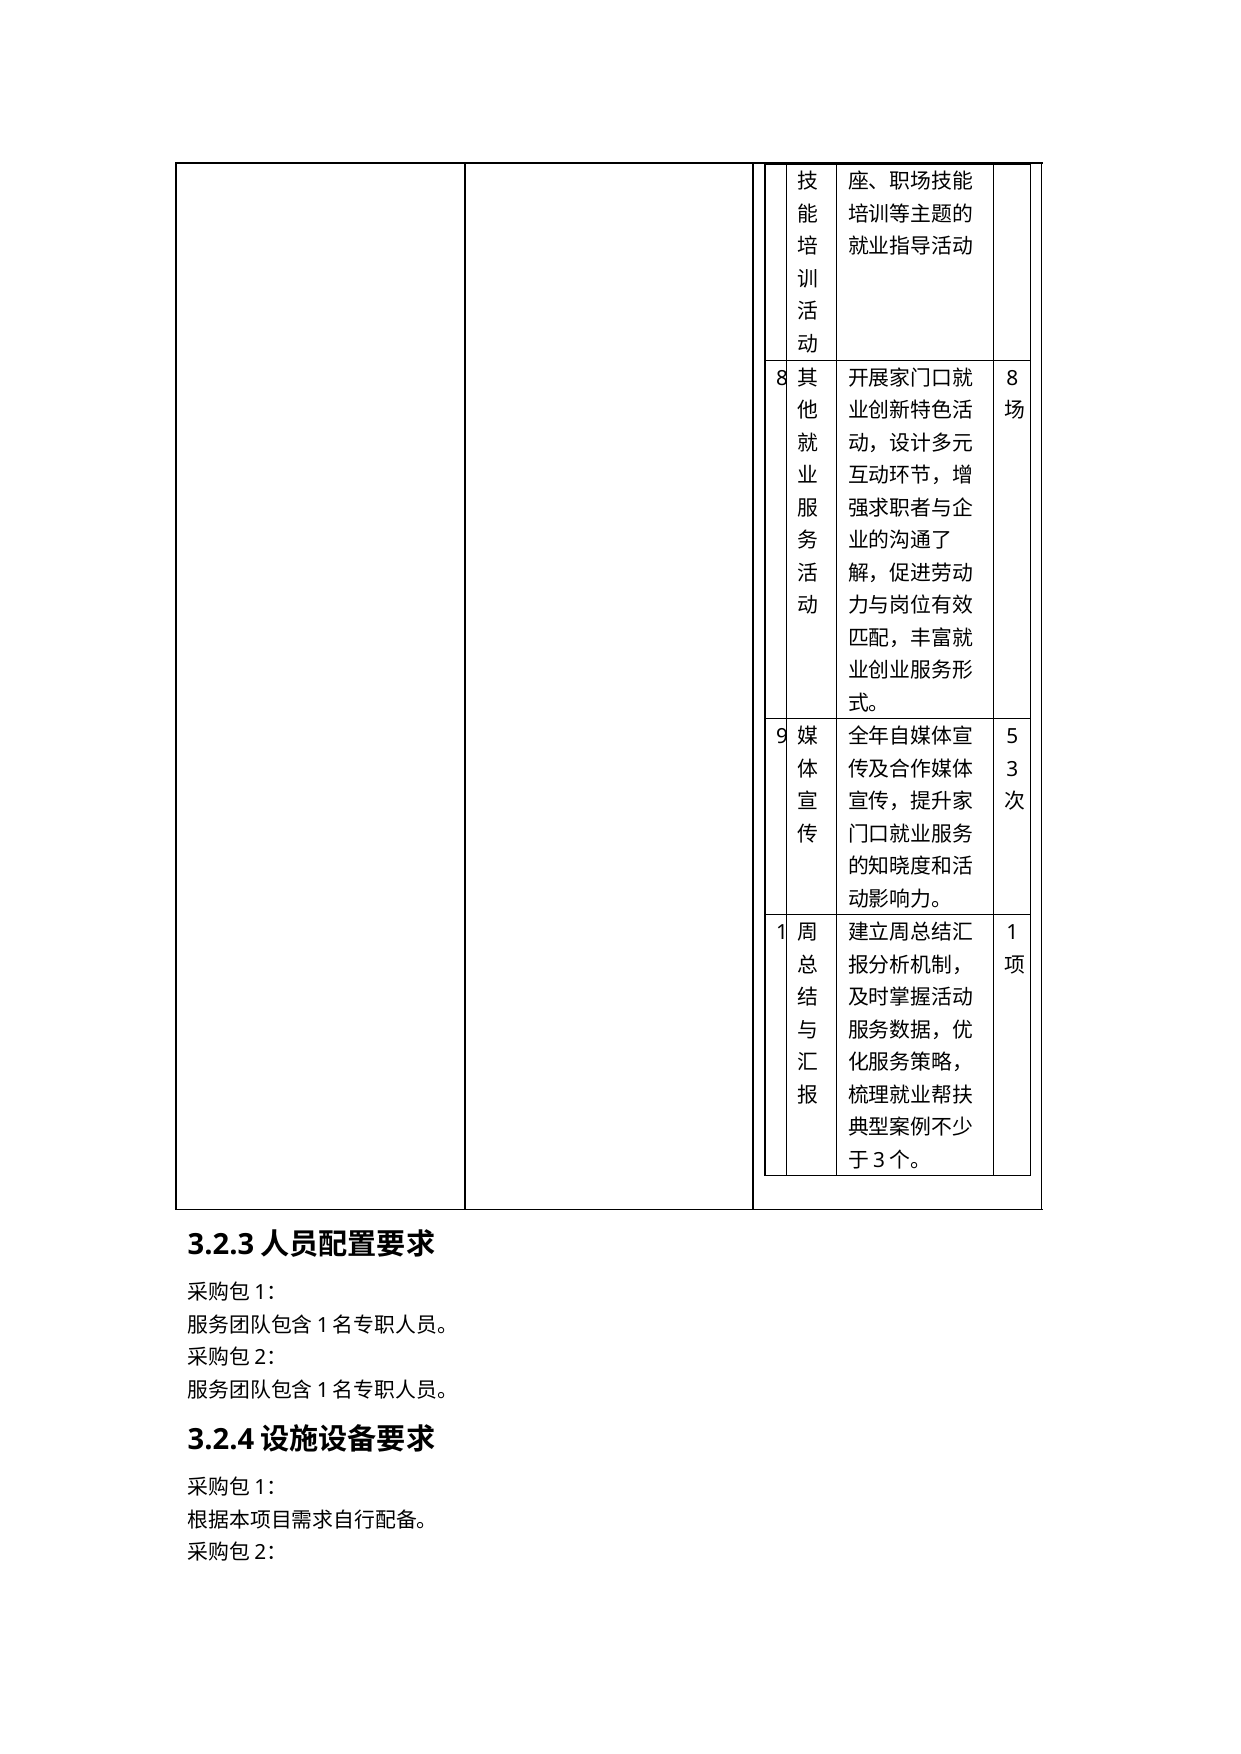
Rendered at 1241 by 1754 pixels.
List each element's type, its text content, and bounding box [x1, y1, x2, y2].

text 采购包2： [187, 1535, 1053, 1568]
text 采购包1： [187, 1470, 1053, 1503]
table_cell [466, 164, 752, 1209]
text 服务团队包含1名专职人员。 [187, 1373, 1053, 1405]
text 3.2.3人员配置要求 [187, 1210, 1053, 1275]
table_cell 1 [177, 164, 464, 1209]
text 采购包1： [187, 1275, 1053, 1308]
text 根据本项目需求自行配备。 [187, 1503, 1053, 1535]
text 采购包2： [187, 1340, 1053, 1373]
text 3.2.4设施设备要求 [187, 1405, 1053, 1470]
text 服务团队包含1名专职人员。 [187, 1308, 1053, 1340]
